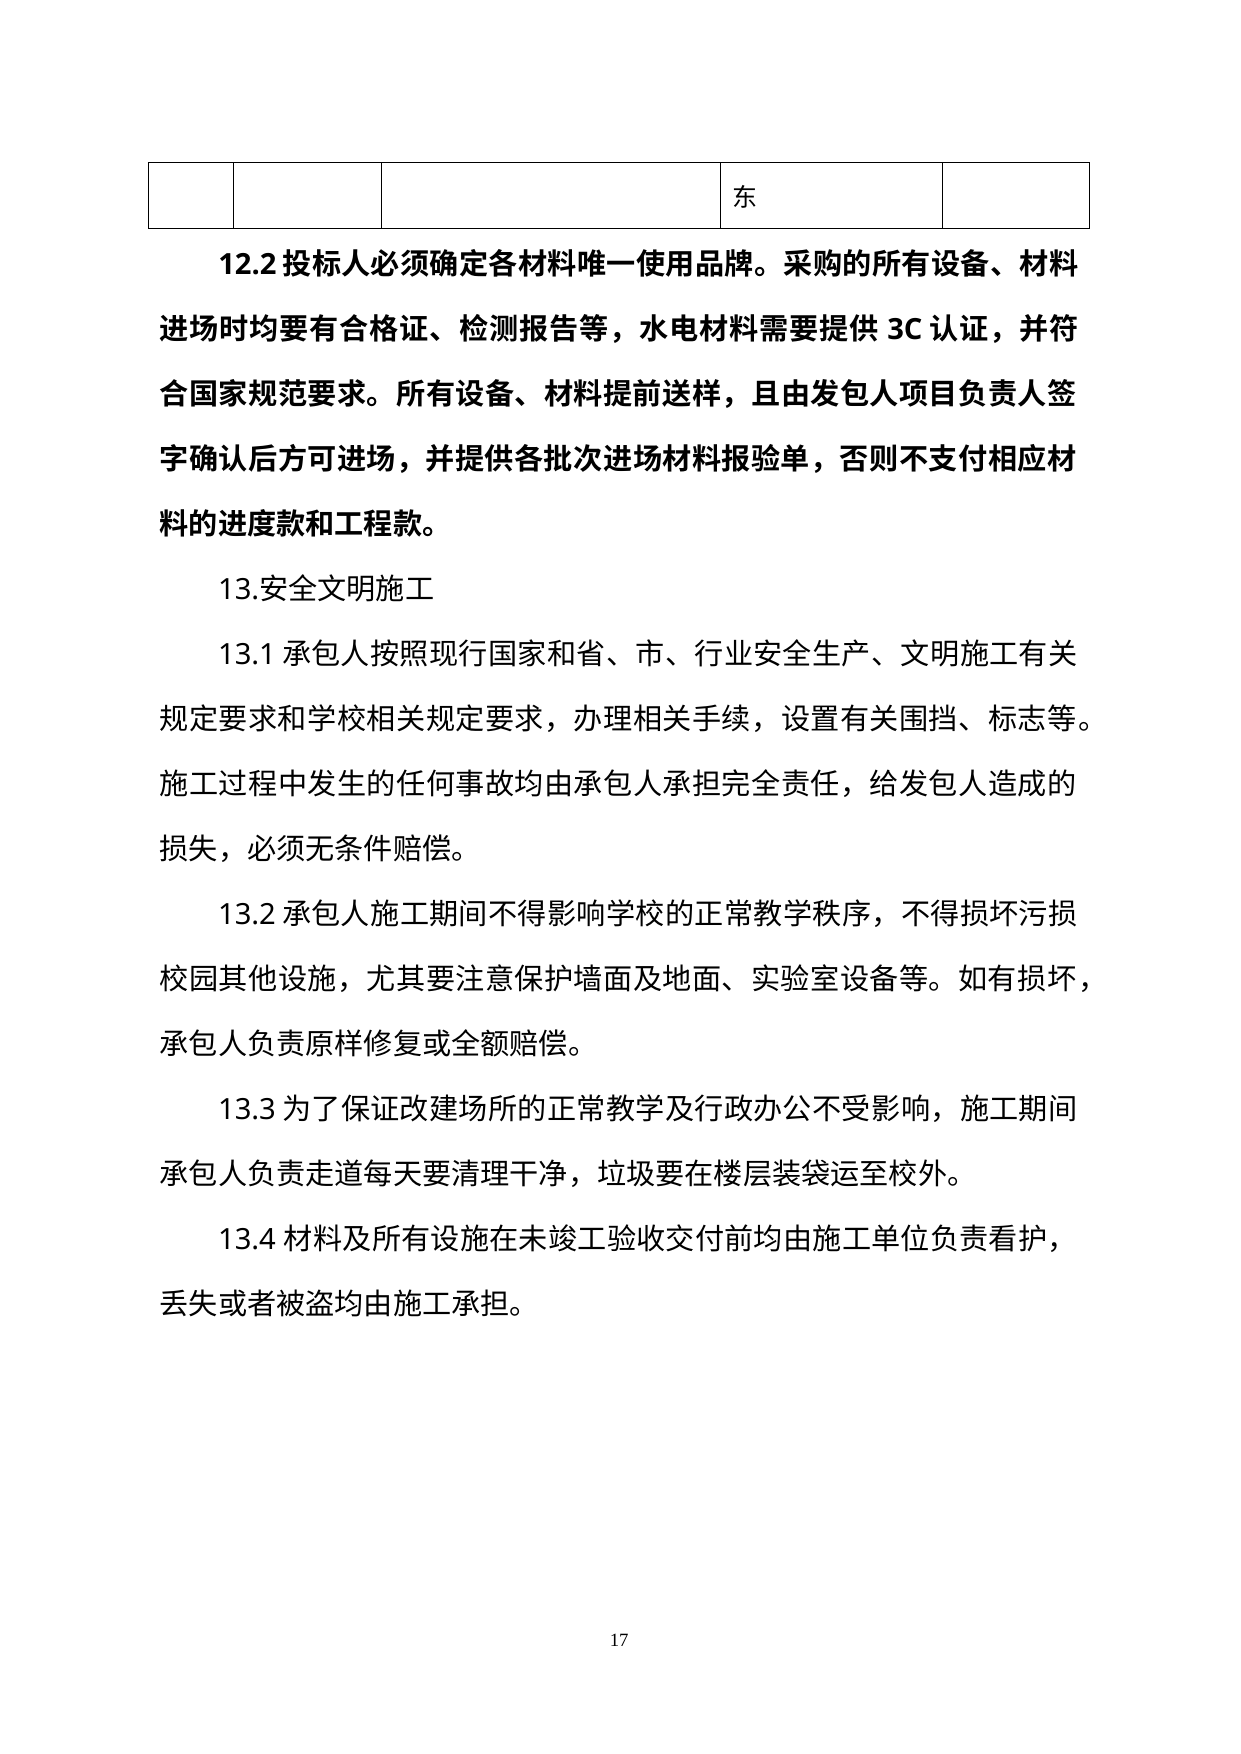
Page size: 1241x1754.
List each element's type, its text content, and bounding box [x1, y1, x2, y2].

table_cell BV [382, 163, 720, 228]
table_cell [943, 163, 1089, 228]
text 13.2承包人施工期间不得影响学校的正常教学秩序，不得损坏污损校园其他设施，尤其要注意保护墙面及地面、实验室设备等。如有损坏，承包人负责原样修复或全额赔偿。 [159, 879, 1078, 1074]
table_cell 4 [149, 163, 233, 228]
text 13.安全文明施工 [159, 554, 1078, 619]
text 13.3为了保证改建场所的正常教学及行政办公不受影响，施工期间承包人负责走道每天要清理干净，垃圾要在楼层装袋运至校外。 [159, 1074, 1078, 1204]
table_cell 电线 [234, 163, 381, 228]
table_cell 鑫科、宝胜、远东 [721, 163, 942, 228]
text 13.4 材料及所有设施在未竣工验收交付前均由施工单位负责看护，丢失或者被盗均由施工承担。 [159, 1204, 1078, 1334]
text 13.1承包人按照现行国家和省、市、行业安全生产、文明施工有关规定要求和学校相关规定要求，办理相关手续，设置有关围挡、标志等。施工过程中发生的任何事故均由承包人承担完全责任，给发包人造成的损失，必须无条件赔偿。 [159, 619, 1078, 879]
table_cell 12.2投标人必须确定各材料唯一使用品牌。采购的所有设备、材料进场时均要有合格证、检测报告等，水电材料需要提供3C认证，并符合国家规范要求。所有设备、材料提前送样，且由发包人项目负责人签字确认后方可进场，并提供各批次进场材料报验单，否则不支付相应材料的进度款和工程款。 [148, 229, 1090, 554]
